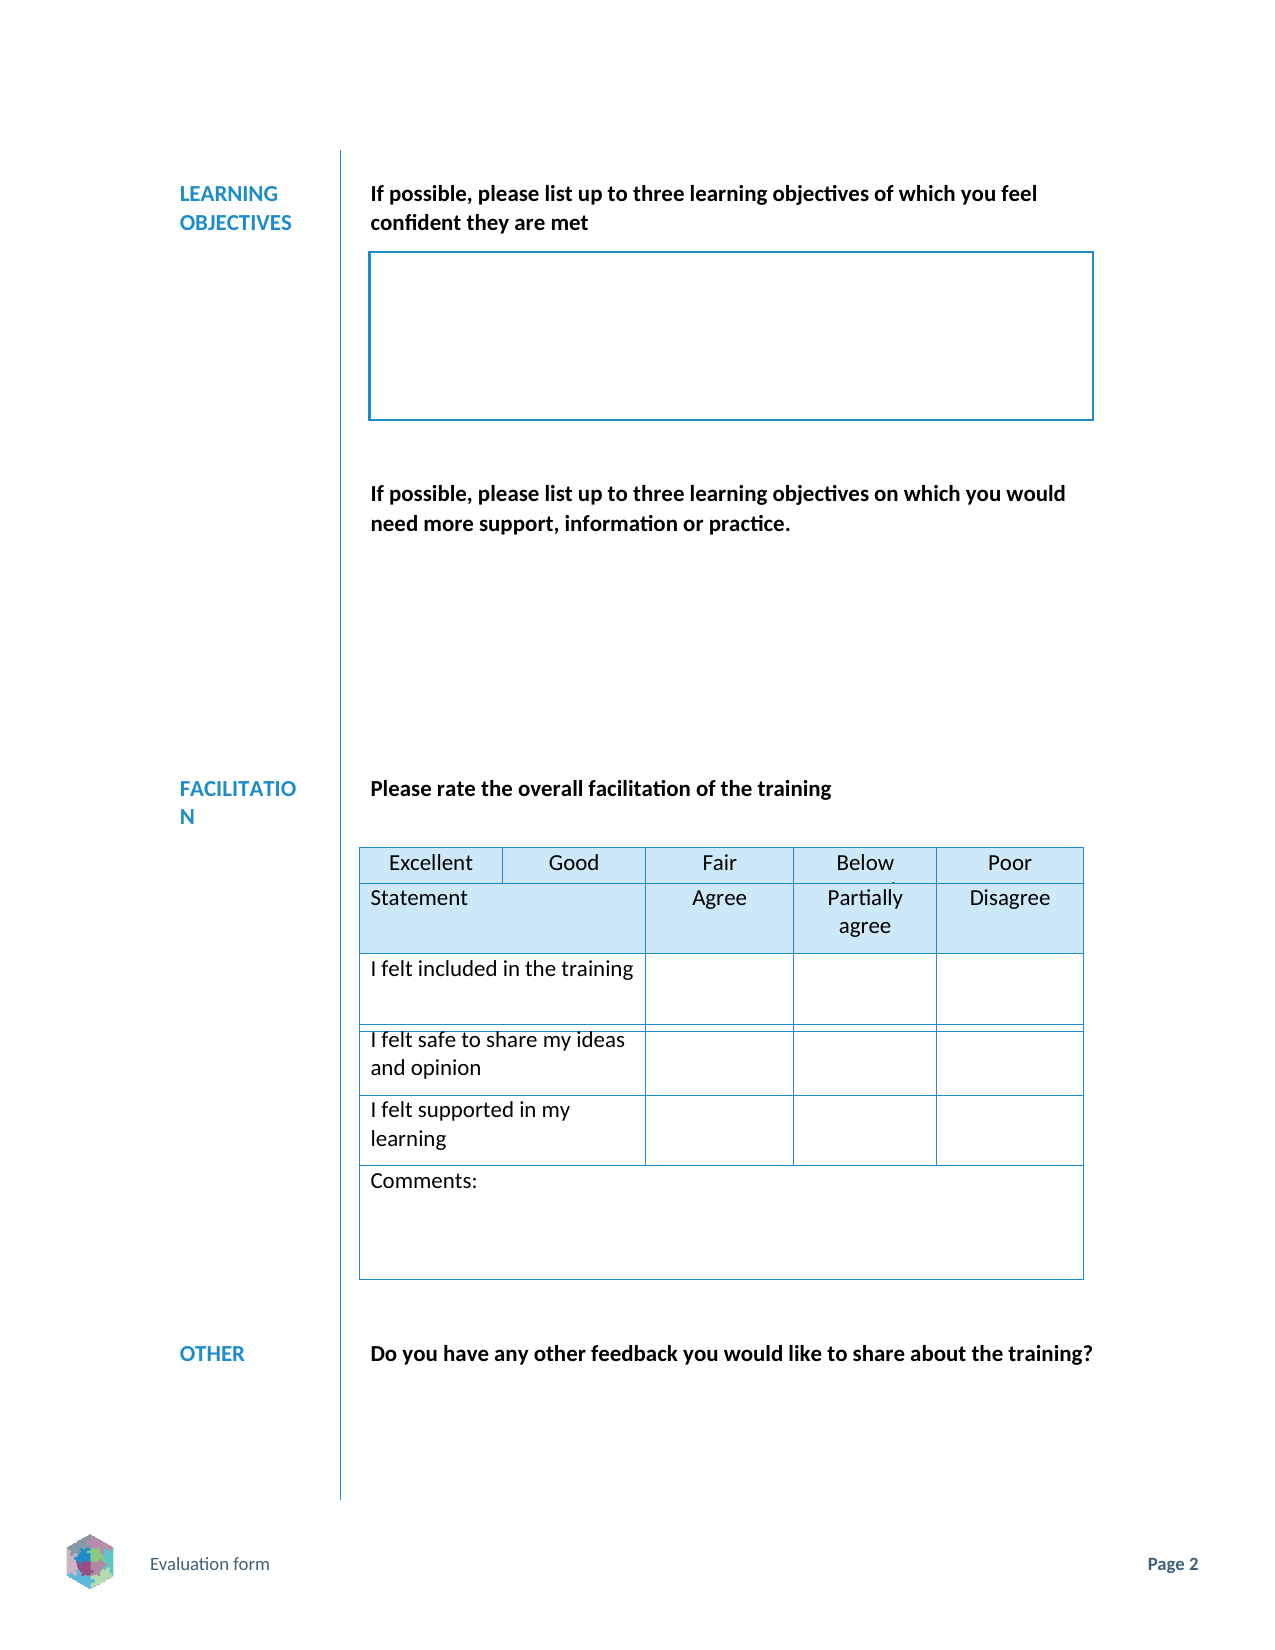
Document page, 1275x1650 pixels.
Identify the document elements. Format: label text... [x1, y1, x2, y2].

table_cell LEARNING OBJECTIVES [150, 150, 340, 744]
table_cell If possible, please list up to three learning objectives of which you feel confident they are met If possible, please list up to three learning objectives on which you would need more support, information or practice. [341, 150, 1125, 744]
table_cell OTHER [150, 1309, 340, 1500]
picture [66, 1534, 114, 1589]
table_cell FACILITATION [150, 744, 340, 1309]
table_cell Please rate the overall facilitation of the training [341, 744, 1125, 1309]
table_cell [341, 1309, 1125, 1500]
